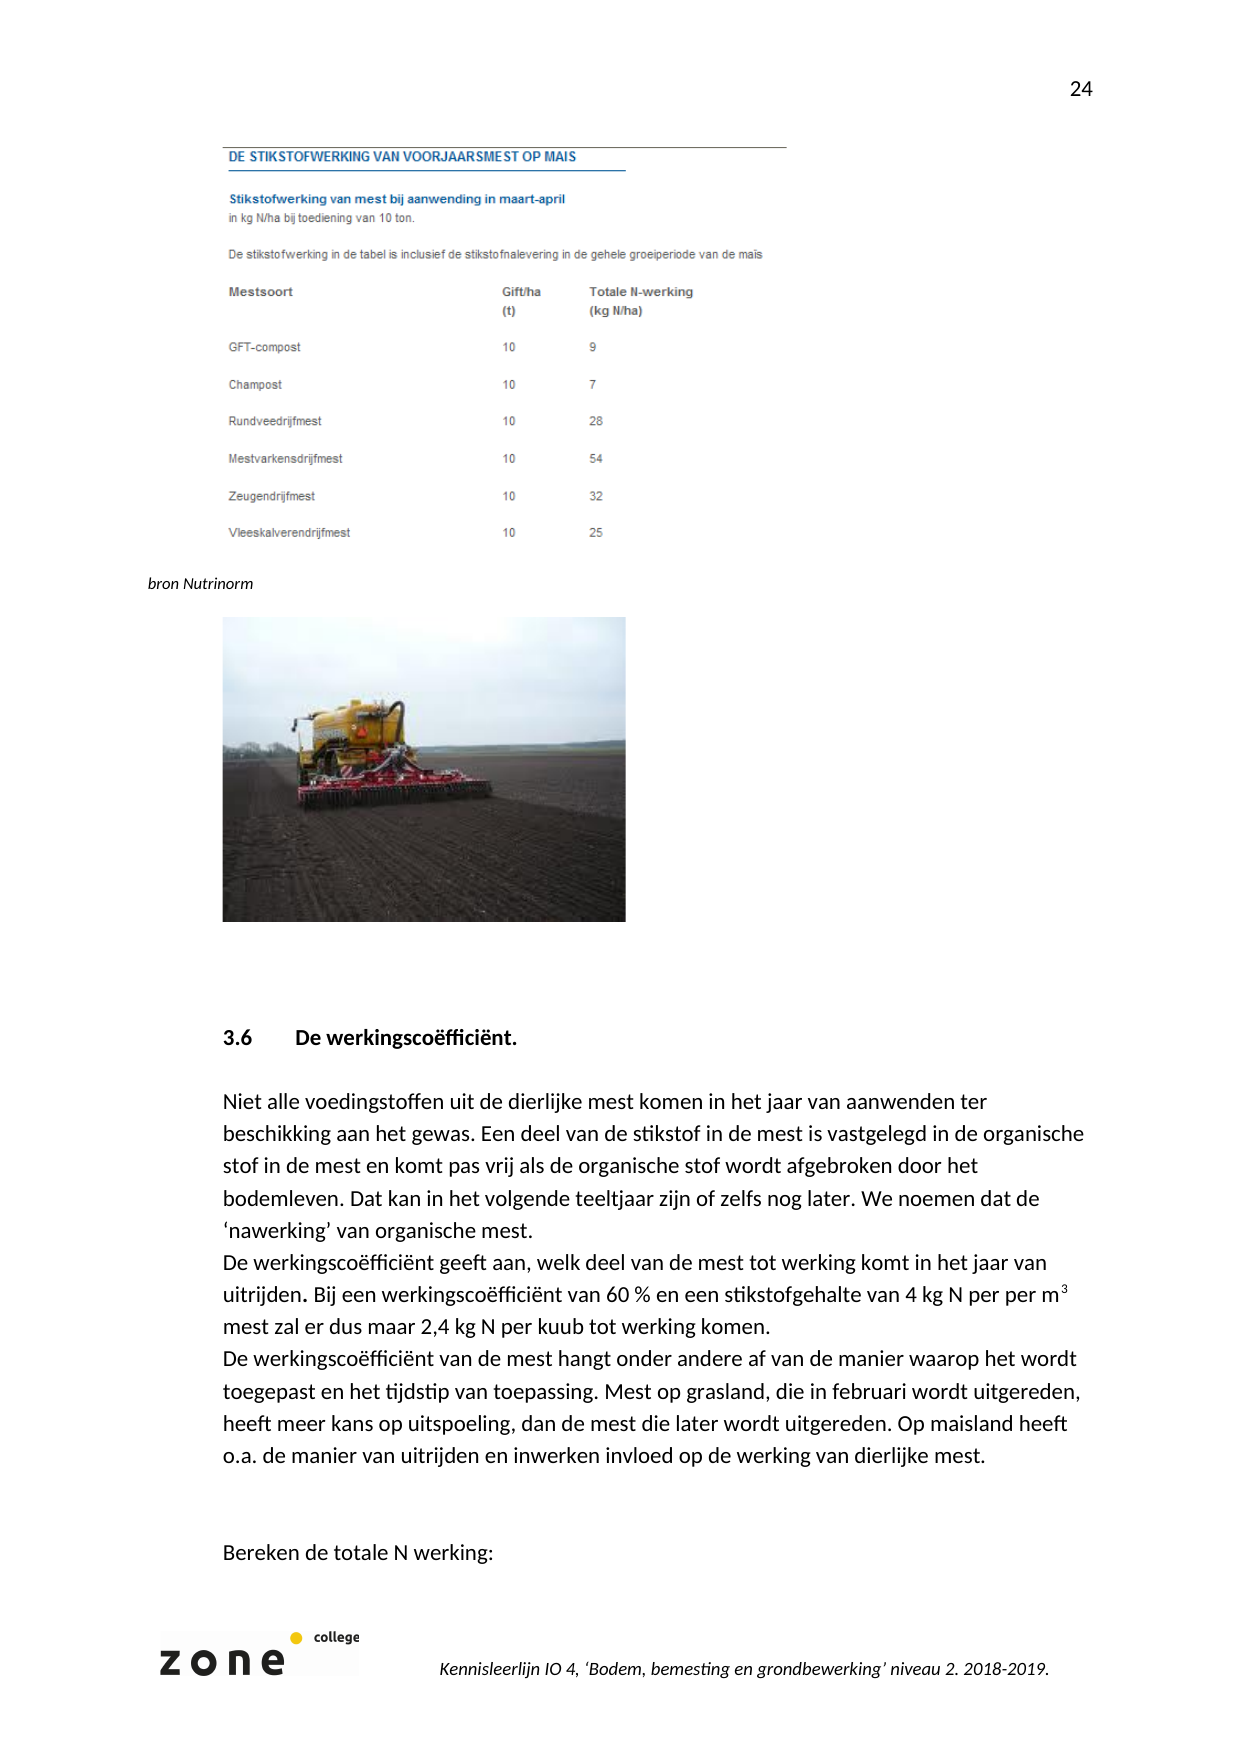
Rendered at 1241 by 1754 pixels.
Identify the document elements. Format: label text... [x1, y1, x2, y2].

list De werkingscoëfficiënt van de mest hangt onder andere af van de manier waarop het wordt toegepast en het tijdstip van toepassing. Mest op grasland, die in februari wordt uitgereden, heeft meer kans op uitspoeling, dan de mest die later wordt uitgereden. Op maisland heeft o.a. de manier van uitrijden en inwerken invloed op de werking van dierlijke mest. [223, 1344, 1093, 1469]
list 3.6 De werkingscoëfficiënt. [223, 1023, 1093, 1051]
picture [222, 147, 787, 549]
text bron Nutrinorm [148, 574, 1093, 594]
picture [222, 617, 626, 922]
list De werkingscoëfficiënt geeft aan, welk deel van de mest tot werking komt in het jaar van uitrijden. Bij een werkingscoëfficiënt van 60 % en een stikstofgehalte van 4 kg N per per m3 mest zal er dus maar 2,4 kg N per kuub tot werking komen. [223, 1248, 1093, 1340]
list Bereken de totale N werking: [223, 1538, 1093, 1566]
list Niet alle voedingstoffen uit de dierlijke mest komen in het jaar van aanwenden ter beschikking aan het gewas. Een deel van de stikstof in de mest is vastgelegd in de organische stof in de mest en komt pas vrij als de organische stof wordt afgebroken door het bodemleven. Dat kan in het volgende teeltjaar zijn of zelfs nog later. We noemen dat de ‘nawerking’ van organische mest. [223, 1087, 1093, 1244]
picture [160, 1631, 359, 1676]
